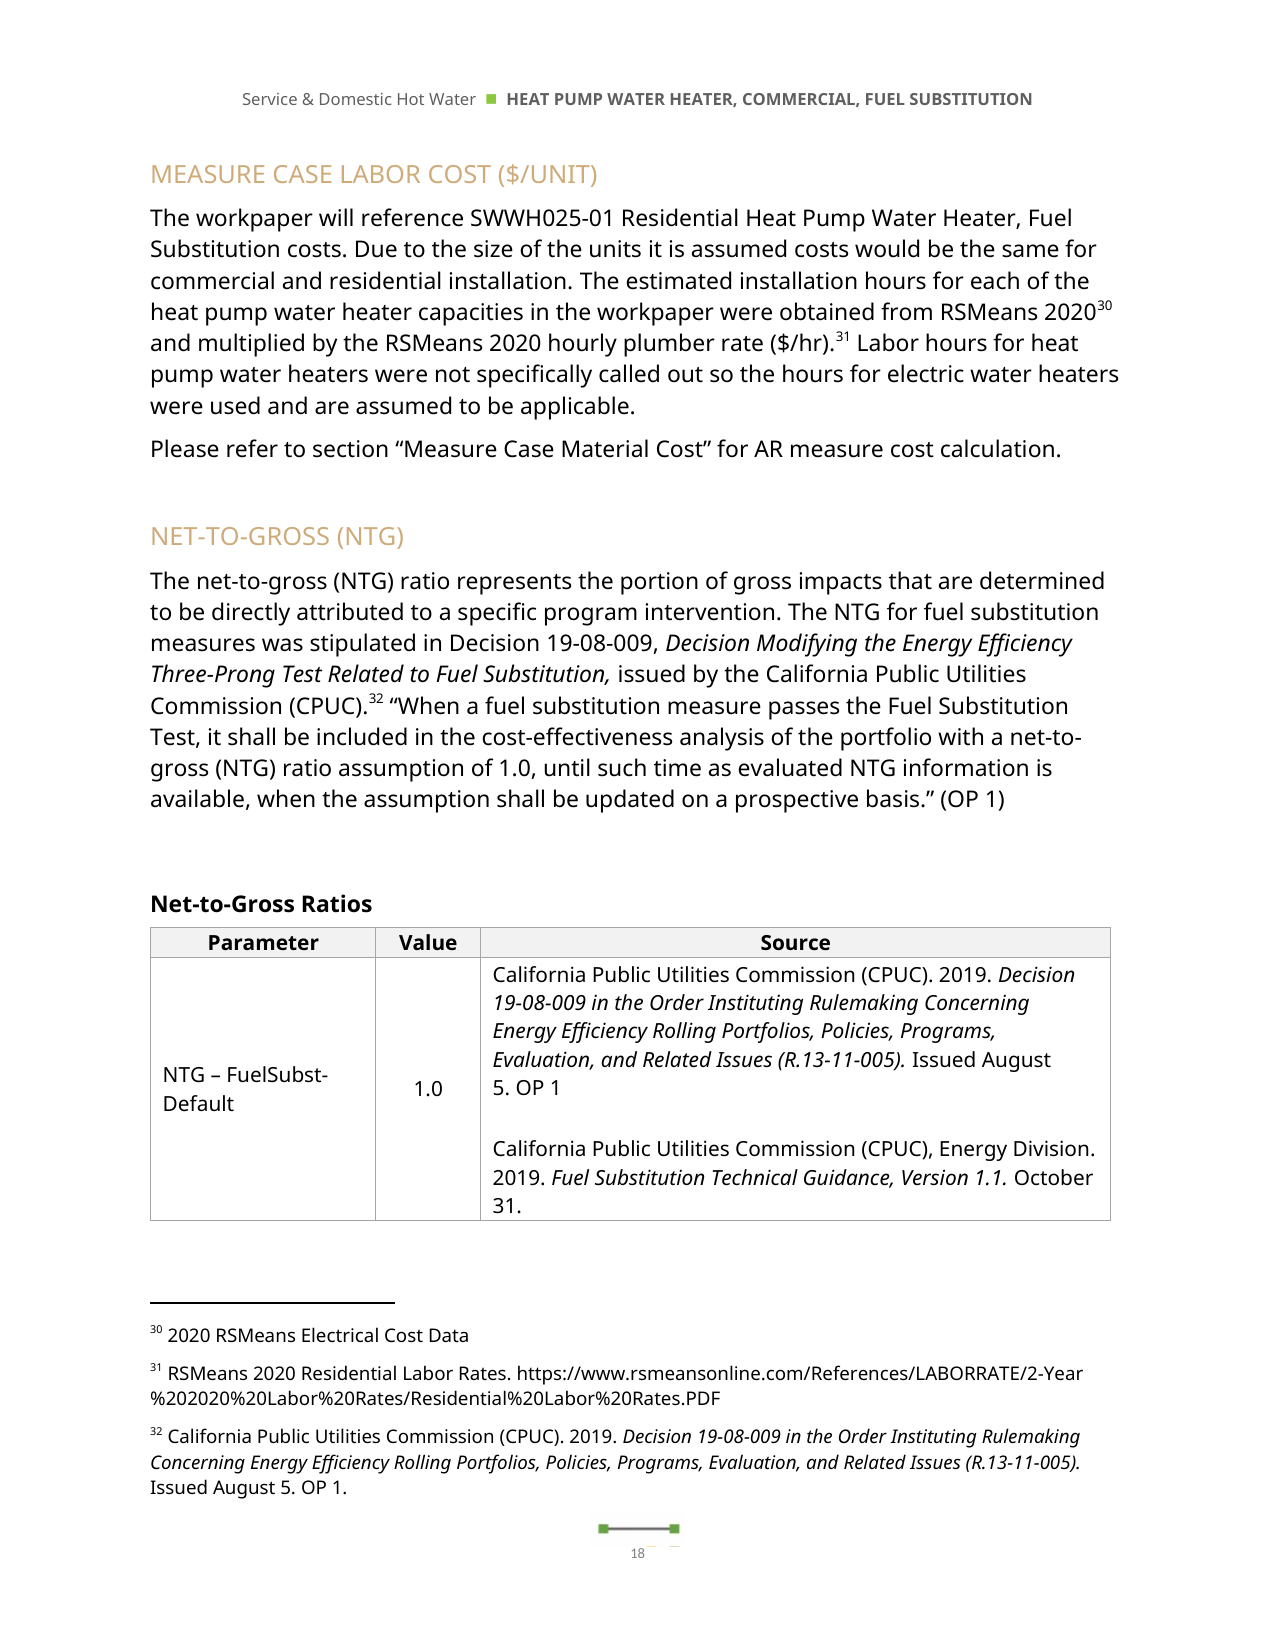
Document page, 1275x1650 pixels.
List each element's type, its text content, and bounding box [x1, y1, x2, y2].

table_header Value [376, 928, 480, 957]
subtitle Measure Case Labor Cost ($/unit) [150, 158, 1125, 189]
text The net-to-gross (NTG) ratio represents the portion of gross impacts that are determined to be directly attributed to a specific program intervention. The NTG for fuel substitution measures was stipulated in Decision 19-08-009, Decision Modifying the Energy Efficiency Three-Prong Test Related to Fuel Substitution, issued by the California Public Utilities Commission (CPUC). “When a fuel substitution measure passes the Fuel Substitution Test, it shall be included in the cost-effectiveness analysis of the portfolio with a net-to-gross (NTG) ratio assumption of 1.0, until such time as evaluated NTG information is available, when the assumption shall be updated on a prospective basis.” (OP 1) [150, 564, 1125, 814]
picture [589, 1512, 684, 1547]
subtitle Net-to-Gross (NTG) [150, 521, 1125, 552]
text The workpaper will reference SWWH025-01 Residential Heat Pump Water Heater, Fuel Substitution costs. Due to the size of the units it is assumed costs would be the same for commercial and residential installation. The estimated installation hours for each of the heat pump water heater capacities in the workpaper were obtained from RSMeans 2020 and multiplied by the RSMeans 2020 hourly plumber rate ($/hr). Labor hours for heat pump water heaters were not specifically called out so the hours for electric water heaters were used and are assumed to be applicable. [150, 202, 1125, 421]
table_cell NTG – FuelSubst-Default [151, 958, 375, 1220]
table_cell California Public Utilities Commission (CPUC). 2019. Decision 19-08-009 in the Order Instituting Rulemaking Concerning Energy Efficiency Rolling Portfolios, Policies, Programs, Evaluation, and Related Issues (R.13-11-005). Issued August 5. OP 1 California Public Utilities Commission (CPUC), Energy Division. 2019. Fuel Substitution Technical Guidance, Version 1.1. October 31. [481, 958, 1110, 1220]
table_cell 1.0 [376, 958, 480, 1220]
table_header Parameter [151, 928, 375, 957]
table_header Source [481, 928, 1110, 957]
text Please refer to section “Measure Case Material Cost” for AR measure cost calculation. [150, 433, 1125, 464]
text Net-to-Gross Ratios [150, 887, 1125, 919]
